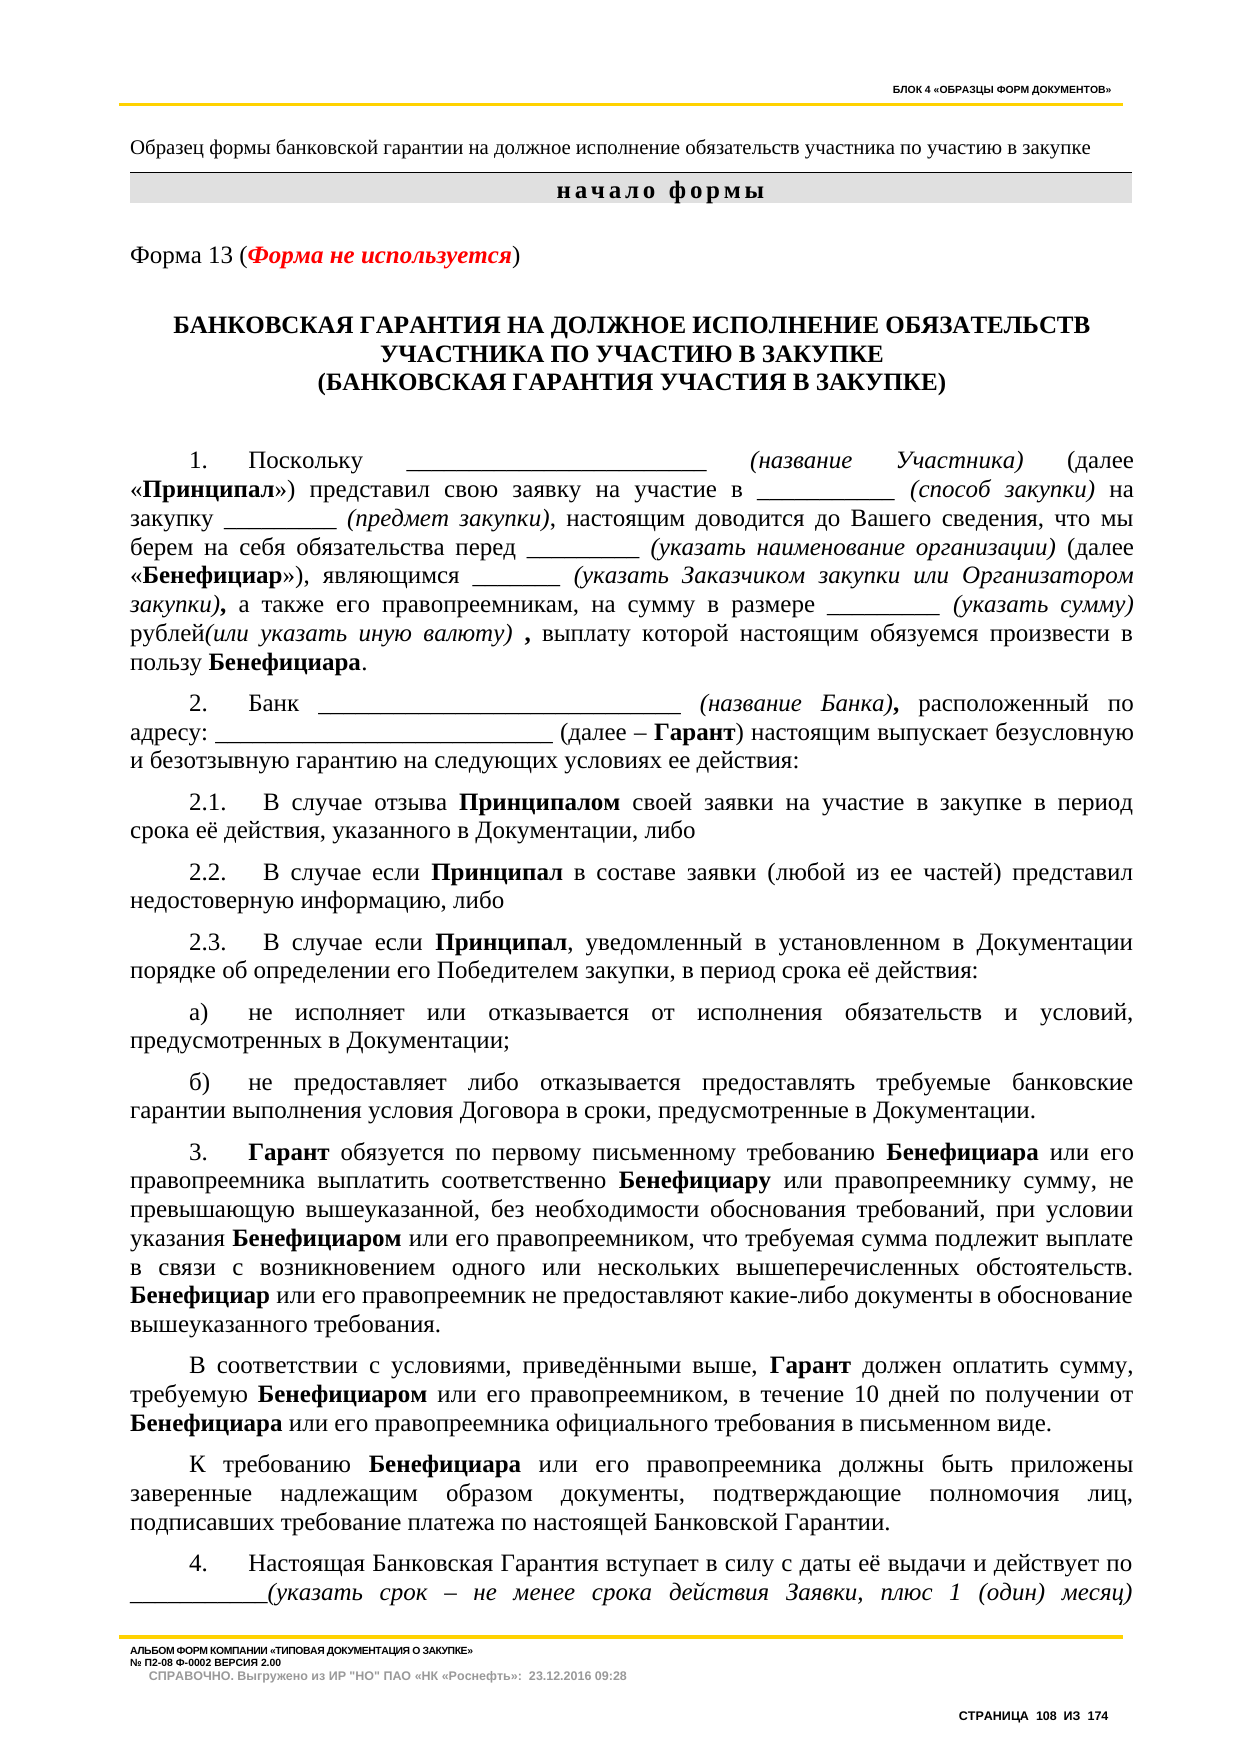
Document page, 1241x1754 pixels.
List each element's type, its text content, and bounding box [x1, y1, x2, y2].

list В случае если Принципал в составе заявки (любой из ее частей) представил недостоверную информацию, либо [130, 857, 1134, 914]
text Форма 13 (Форма не используется) [130, 240, 1134, 269]
list не предоставляет либо отказывается предоставлять требуемые банковские гарантии выполнения условия Договора в сроки, предусмотренные в Документации. [130, 1067, 1134, 1124]
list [130, 1548, 1134, 1605]
list В случае отзыва Принципалом своей заявки на участие в закупке в период срока её действия, указанного в Документации, либо [130, 787, 1134, 844]
list Поскольку ________________________ (название Участника) (далее «Принципал») представил свою заявку на участие в ___________ (способ закупки) на закупку _________ (предмет закупки), настоящим доводится до Вашего сведения, что мы берем на себя обязательства перед _________ (указать наименование организации) (далее «Бенефициар»), являющимся _______ (указать Заказчиком закупки или Организатором закупки), а также его правопреемникам, на сумму в размере _________ (указать сумму) рублей(или указать иную валюту) , выплату которой настоящим обязуемся произвести в пользу Бенефициара. [130, 445, 1134, 675]
text начало формы [130, 173, 1132, 203]
text В соответствии с условиями, приведёнными выше, Гарант должен оплатить сумму, требуемую Бенефициаром или его правопреемником, в течение 10 дней по получении от Бенефициара или его правопреемника официального требования в письменном виде. [130, 1350, 1134, 1437]
list Банк _____________________________ (название Банка), расположенный по адресу: ___________________________ (далее – Гарант) настоящим выпускает безусловную и безотзывную гарантию на следующих условиях ее действия: [130, 688, 1134, 774]
text Банковская гарантия на должное исполнение обязательств участника по участию в закупке [130, 310, 1134, 367]
text Образец формы банковской гарантии на должное исполнение обязательств участника по участию в закупке [130, 135, 1134, 159]
list Гарант обязуется по первому письменному требованию Бенефициара или его правопреемника выплатить соответственно Бенефициару или правопреемнику сумму, не превышающую вышеуказанной, без необходимости обоснования требований, при условии указания Бенефициаром или его правопреемником, что требуемая сумма подлежит выплате в связи с возникновением одного или нескольких вышеперечисленных обстоятельств. Бенефициар или его правопреемник не предоставляют какие-либо документы в обоснование вышеуказанного требования. [130, 1137, 1134, 1338]
text (банковская гарантия участия в закупке) [130, 367, 1134, 396]
list не исполняет или отказывается от исполнения обязательств и условий, предусмотренных в Документации; [130, 997, 1134, 1054]
text К требованию Бенефициара или его правопреемника должны быть приложены заверенные надлежащим образом документы, подтверждающие полномочия лиц, подписавших требование платежа по настоящей Банковской Гарантии. [130, 1449, 1134, 1535]
list В случае если Принципал, уведомленный в установленном в Документации порядке об определении его Победителем закупки, в период срока её действия: [130, 927, 1134, 984]
